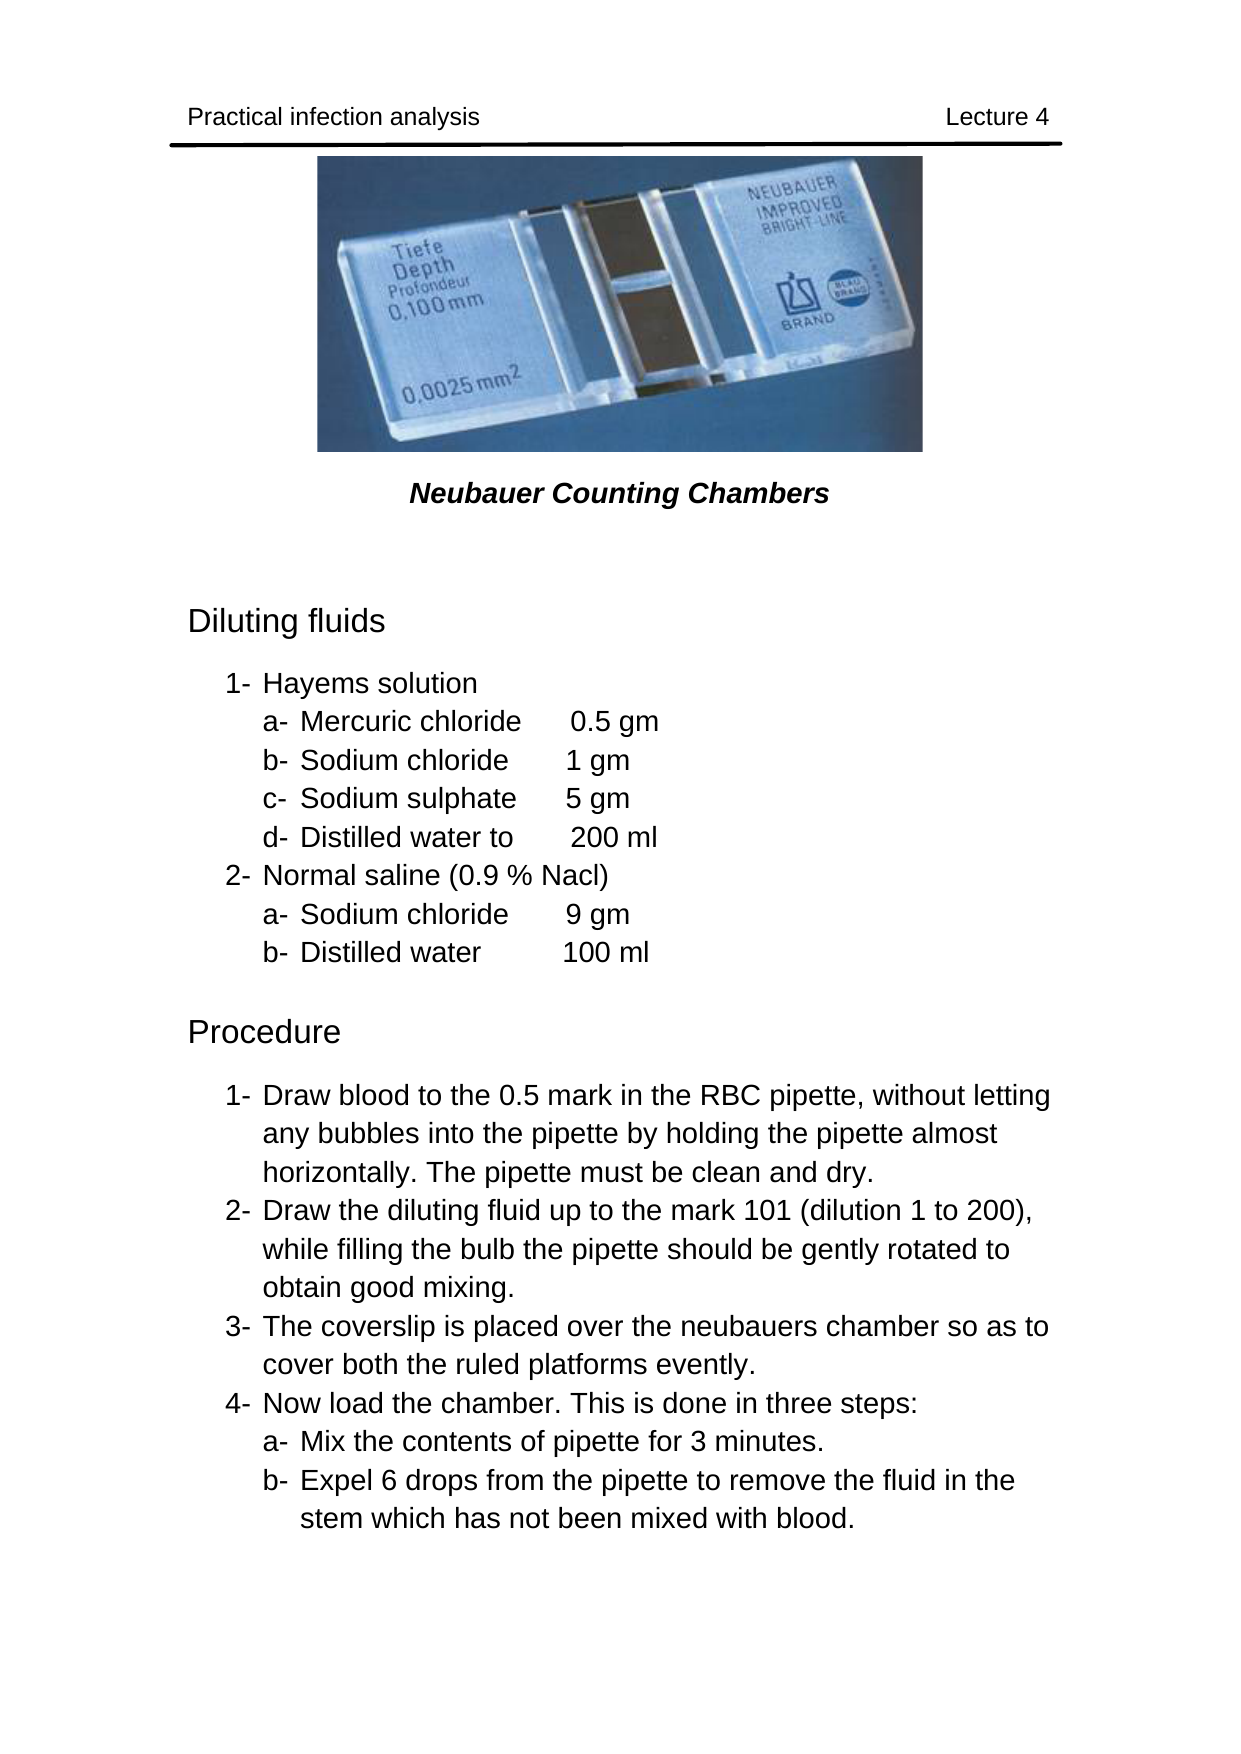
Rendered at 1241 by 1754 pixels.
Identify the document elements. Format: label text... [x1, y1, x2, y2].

list Sodium sulphate 5 gm [262, 781, 1053, 815]
list Draw the diluting fluid up to the mark 101 (dilution 1 to 200), while filling the bulb the pipette should be gently rotated to obtain good mixing. [225, 1193, 1053, 1304]
list Draw blood to the 0.5 mark in the RBC pipette, without letting any bubbles into the pipette by holding the pipette almost horizontally. The pipette must be clean and dry. [225, 1078, 1053, 1188]
list Mercuric chloride 0.5 gm [262, 704, 1053, 738]
text Diluting fluids [187, 601, 1053, 639]
list Sodium chloride 9 gm [262, 897, 1053, 931]
list Normal saline (0.9 % Nacl) [225, 858, 1053, 892]
list Expel 6 drops from the pipette to remove the fluid in the stem which has not been mixed with blood. [262, 1463, 1053, 1535]
list Distilled water 100 ml [262, 936, 1053, 969]
list The coverslip is placed over the neubauers chamber so as to cover both the ruled platforms evently. [225, 1309, 1053, 1381]
list Distilled water to 200 ml [262, 820, 1053, 853]
list Sodium chloride 1 gm [262, 743, 1053, 776]
text Procedure [187, 1013, 1053, 1051]
text Neubauer Counting Chambers [187, 476, 1053, 510]
list Hayems solution [225, 666, 1053, 699]
list Mix the contents of pipette for 3 minutes. [262, 1424, 1053, 1458]
list Now load the chamber. This is done in three steps: [225, 1386, 1053, 1419]
